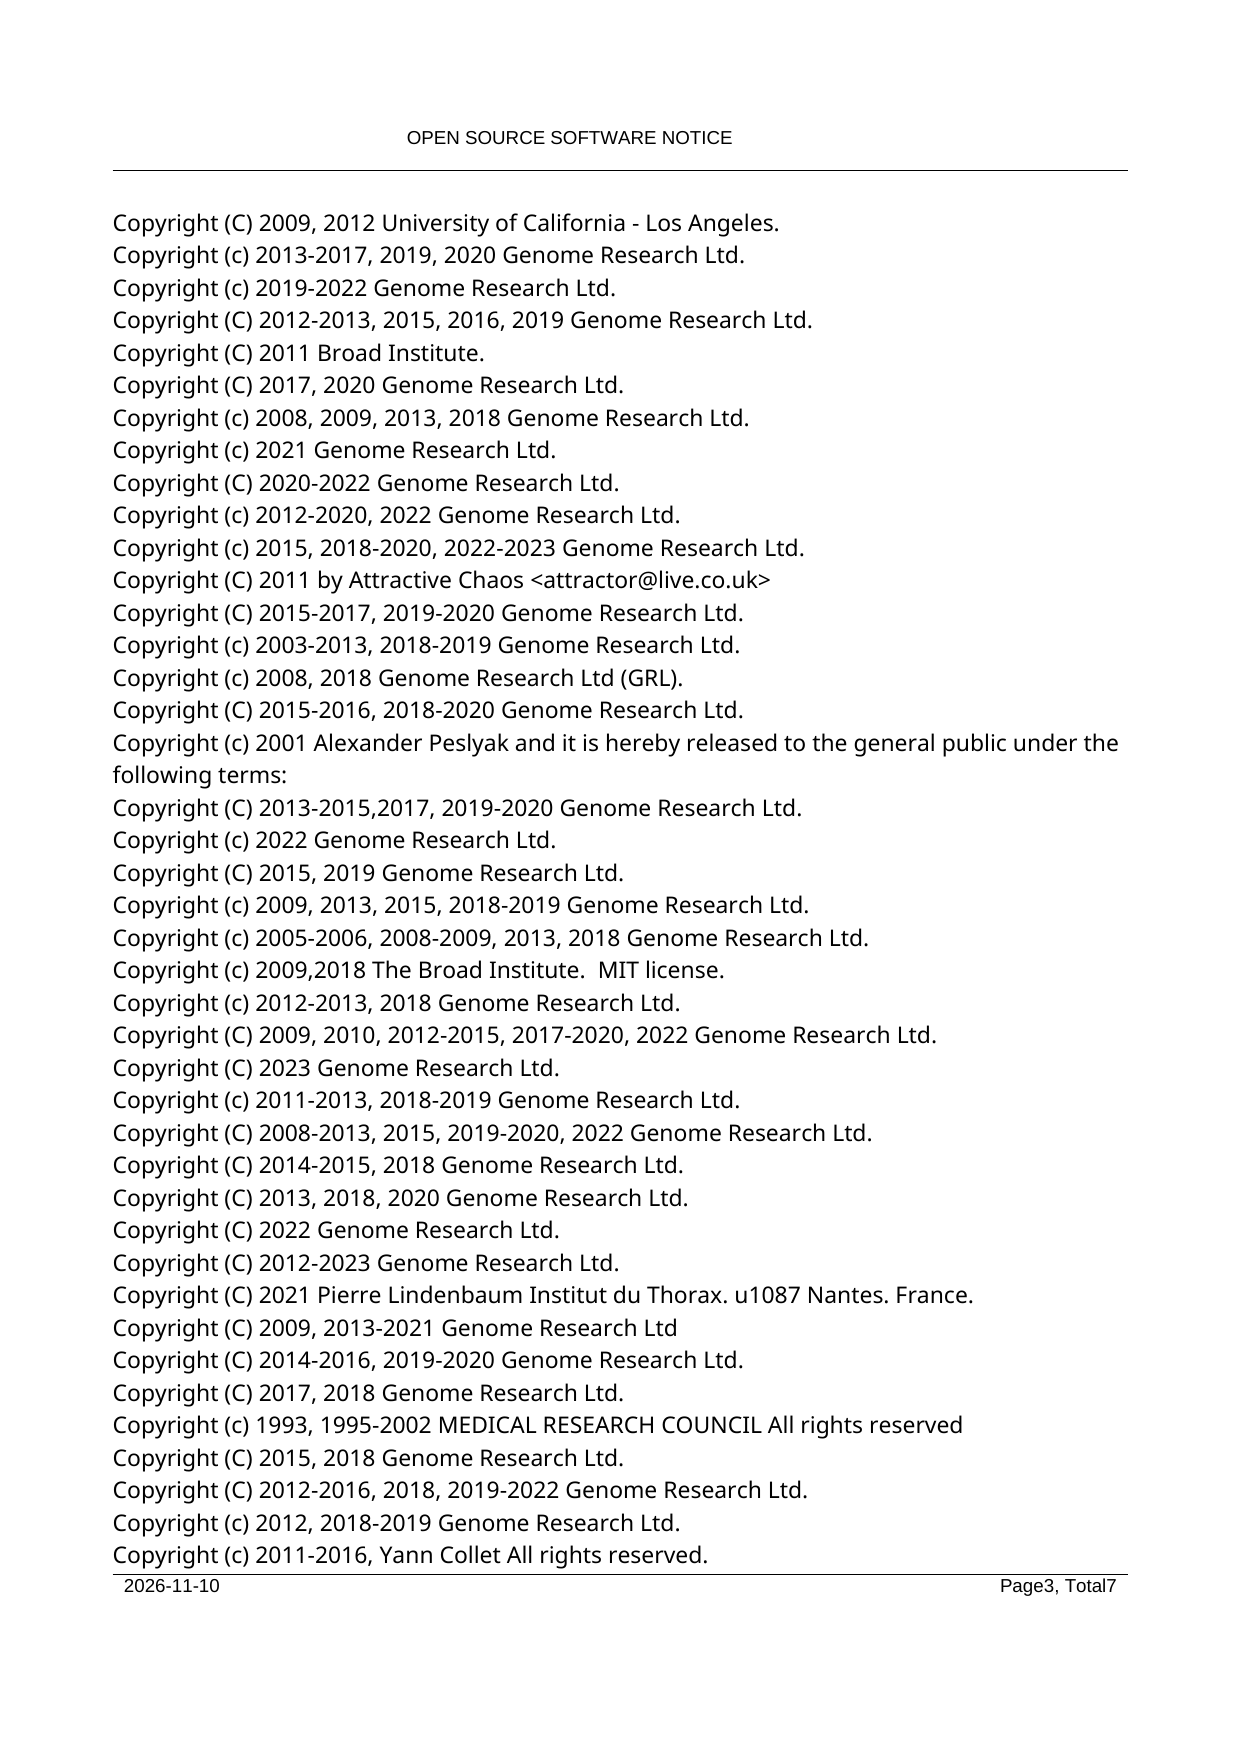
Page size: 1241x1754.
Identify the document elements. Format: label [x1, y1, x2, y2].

text [112, 206, 1128, 1571]
